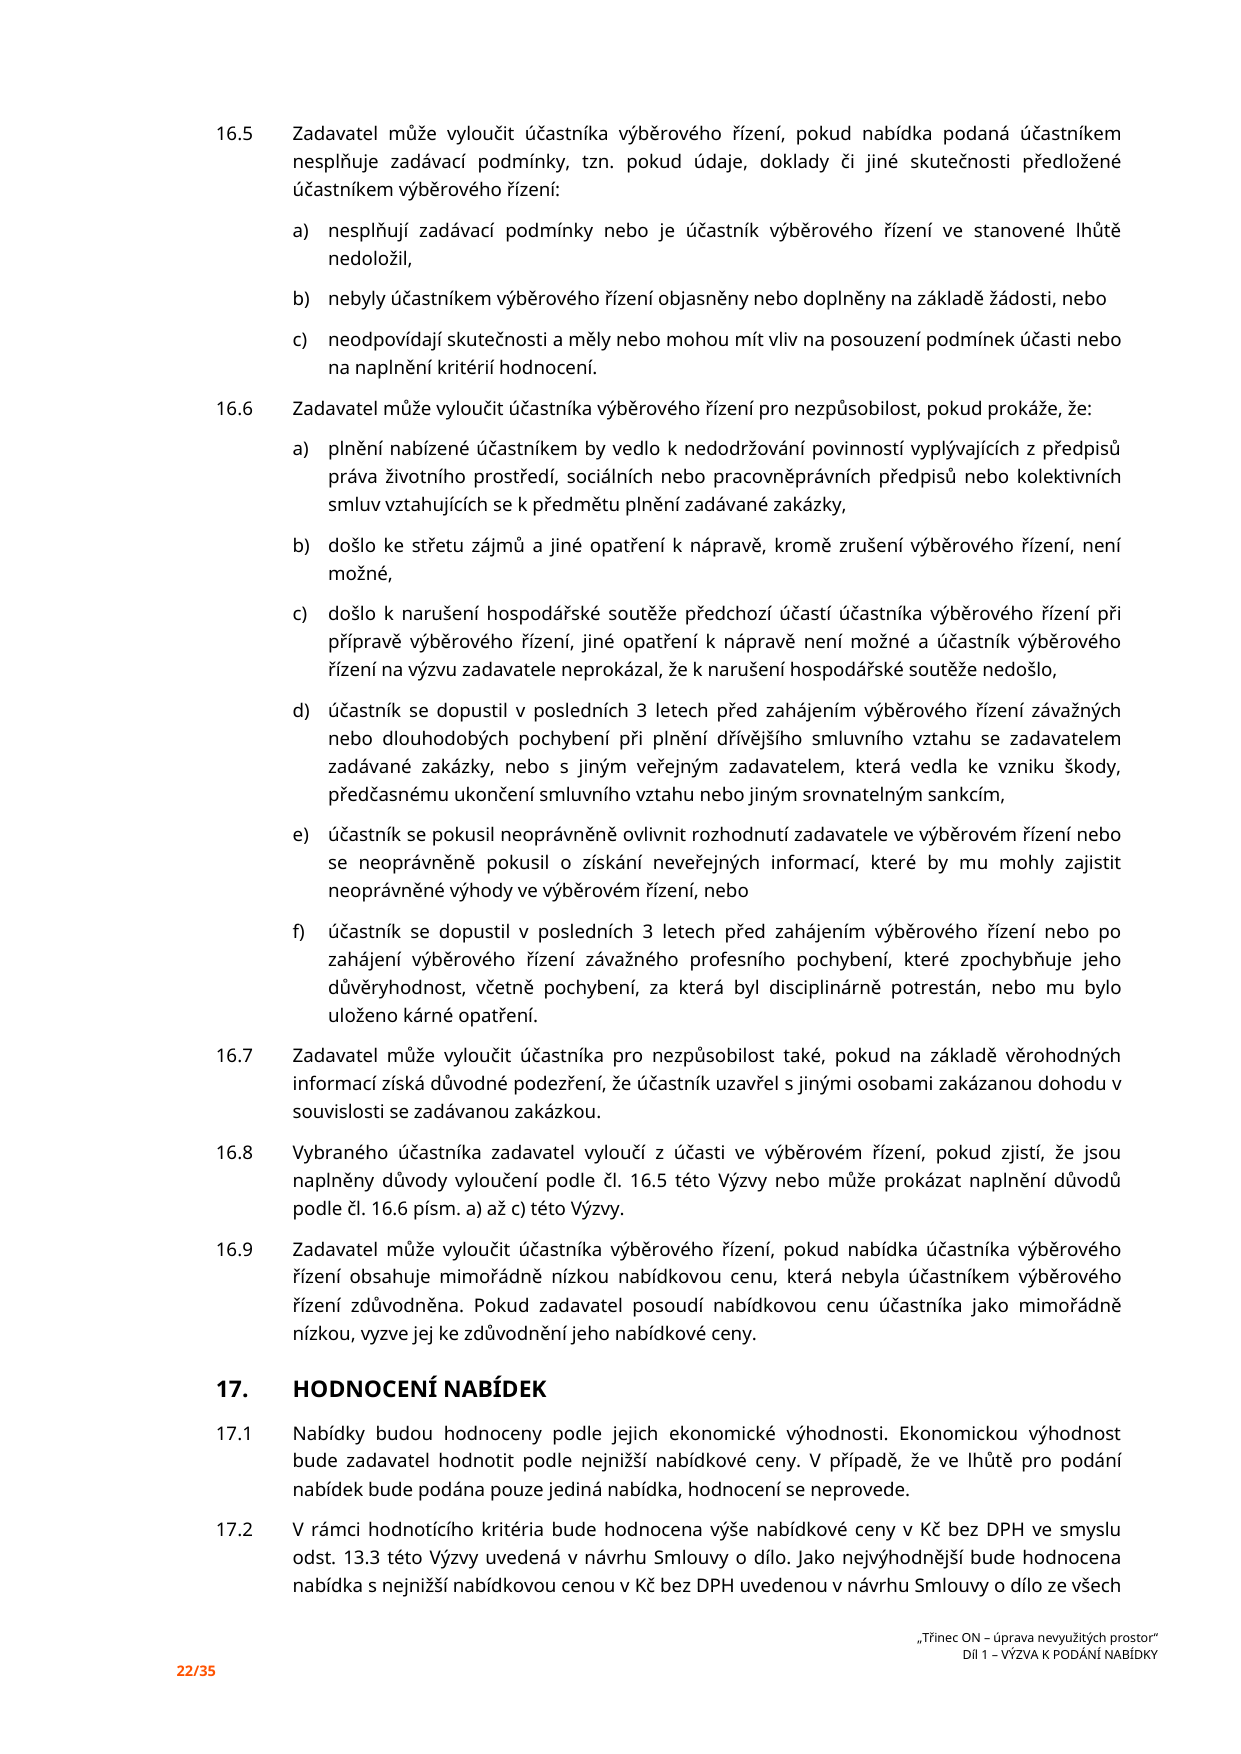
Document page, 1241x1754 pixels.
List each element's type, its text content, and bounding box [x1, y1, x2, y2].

list neodpovídají skutečnosti a měly nebo mohou mít vliv na posouzení podmínek účasti nebo na naplnění kritérií hodnocení. [292, 326, 1122, 380]
text Zadavatel může vyloučit účastníka výběrového řízení pro nezpůsobilost, pokud prokáže, že: [216, 395, 1122, 420]
text HODNOCENÍ NABÍDEK [216, 1373, 1122, 1404]
list nebyly účastníkem výběrového řízení objasněny nebo doplněny na základě žádosti, nebo [292, 286, 1122, 311]
list došlo k narušení hospodářské soutěže předchozí účastí účastníka výběrového řízení při přípravě výběrového řízení, jiné opatření k nápravě není možné a účastník výběrového řízení na výzvu zadavatele neprokázal, že k narušení hospodářské soutěže nedošlo, [292, 600, 1122, 682]
text Zadavatel může vyloučit účastníka výběrového řízení, pokud nabídka účastníka výběrového řízení obsahuje mimořádně nízkou nabídkovou cenu, která nebyla účastníkem výběrového řízení zdůvodněna. Pokud zadavatel posoudí nabídkovou cenu účastníka jako mimořádně nízkou, vyzve jej ke zdůvodnění jeho nabídkové ceny. [216, 1236, 1122, 1345]
list plnění nabízené účastníkem by vedlo k nedodržování povinností vyplývajících z předpisů práva životního prostředí, sociálních nebo pracovněprávních předpisů nebo kolektivních smluv vztahujících se k předmětu plnění zadávané zakázky, [292, 435, 1122, 517]
list účastník se dopustil v posledních 3 letech před zahájením výběrového řízení nebo po zahájení výběrového řízení závažného profesního pochybení, které zpochybňuje jeho důvěryhodnost, včetně pochybení, za která byl disciplinárně potrestán, nebo mu bylo uloženo kárné opatření. [292, 918, 1122, 1028]
list účastník se dopustil v posledních 3 letech před zahájením výběrového řízení závažných nebo dlouhodobých pochybení při plnění dřívějšího smluvního vztahu se zadavatelem zadávané zakázky, nebo s jiným veřejným zadavatelem, která vedla ke vzniku škody, předčasnému ukončení smluvního vztahu nebo jiným srovnatelným sankcím, [292, 697, 1122, 807]
text Zadavatel může vyloučit účastníka výběrového řízení, pokud nabídka podaná účastníkem nesplňuje zadávací podmínky, tzn. pokud údaje, doklady či jiné skutečnosti předložené účastníkem výběrového řízení: [216, 121, 1122, 202]
text Zadavatel může vyloučit účastníka pro nezpůsobilost také, pokud na základě věrohodných informací získá důvodné podezření, že účastník uzavřel s jinými osobami zakázanou dohodu v souvislosti se zadávanou zakázkou. [216, 1043, 1122, 1124]
text Vybraného účastníka zadavatel vyloučí z účasti ve výběrovém řízení, pokud zjistí, že jsou naplněny důvody vyloučení podle čl. 16.5 této Výzvy nebo může prokázat naplnění důvodů podle čl. 16.6 písm. a) až c) této Výzvy. [216, 1139, 1122, 1221]
list účastník se pokusil neoprávněně ovlivnit rozhodnutí zadavatele ve výběrovém řízení nebo se neoprávněně pokusil o získání neveřejných informací, které by mu mohly zajistit neoprávněné výhody ve výběrovém řízení, nebo [292, 822, 1122, 903]
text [216, 1516, 1122, 1598]
text Nabídky budou hodnoceny podle jejich ekonomické výhodnosti. Ekonomickou výhodnost bude zadavatel hodnotit podle nejnižší nabídkové ceny. V případě, že ve lhůtě pro podání nabídek bude podána pouze jediná nabídka, hodnocení se neprovede. [216, 1420, 1122, 1501]
list nesplňují zadávací podmínky nebo je účastník výběrového řízení ve stanovené lhůtě nedoložil, [292, 217, 1122, 271]
list došlo ke střetu zájmů a jiné opatření k nápravě, kromě zrušení výběrového řízení, není možné, [292, 532, 1122, 585]
